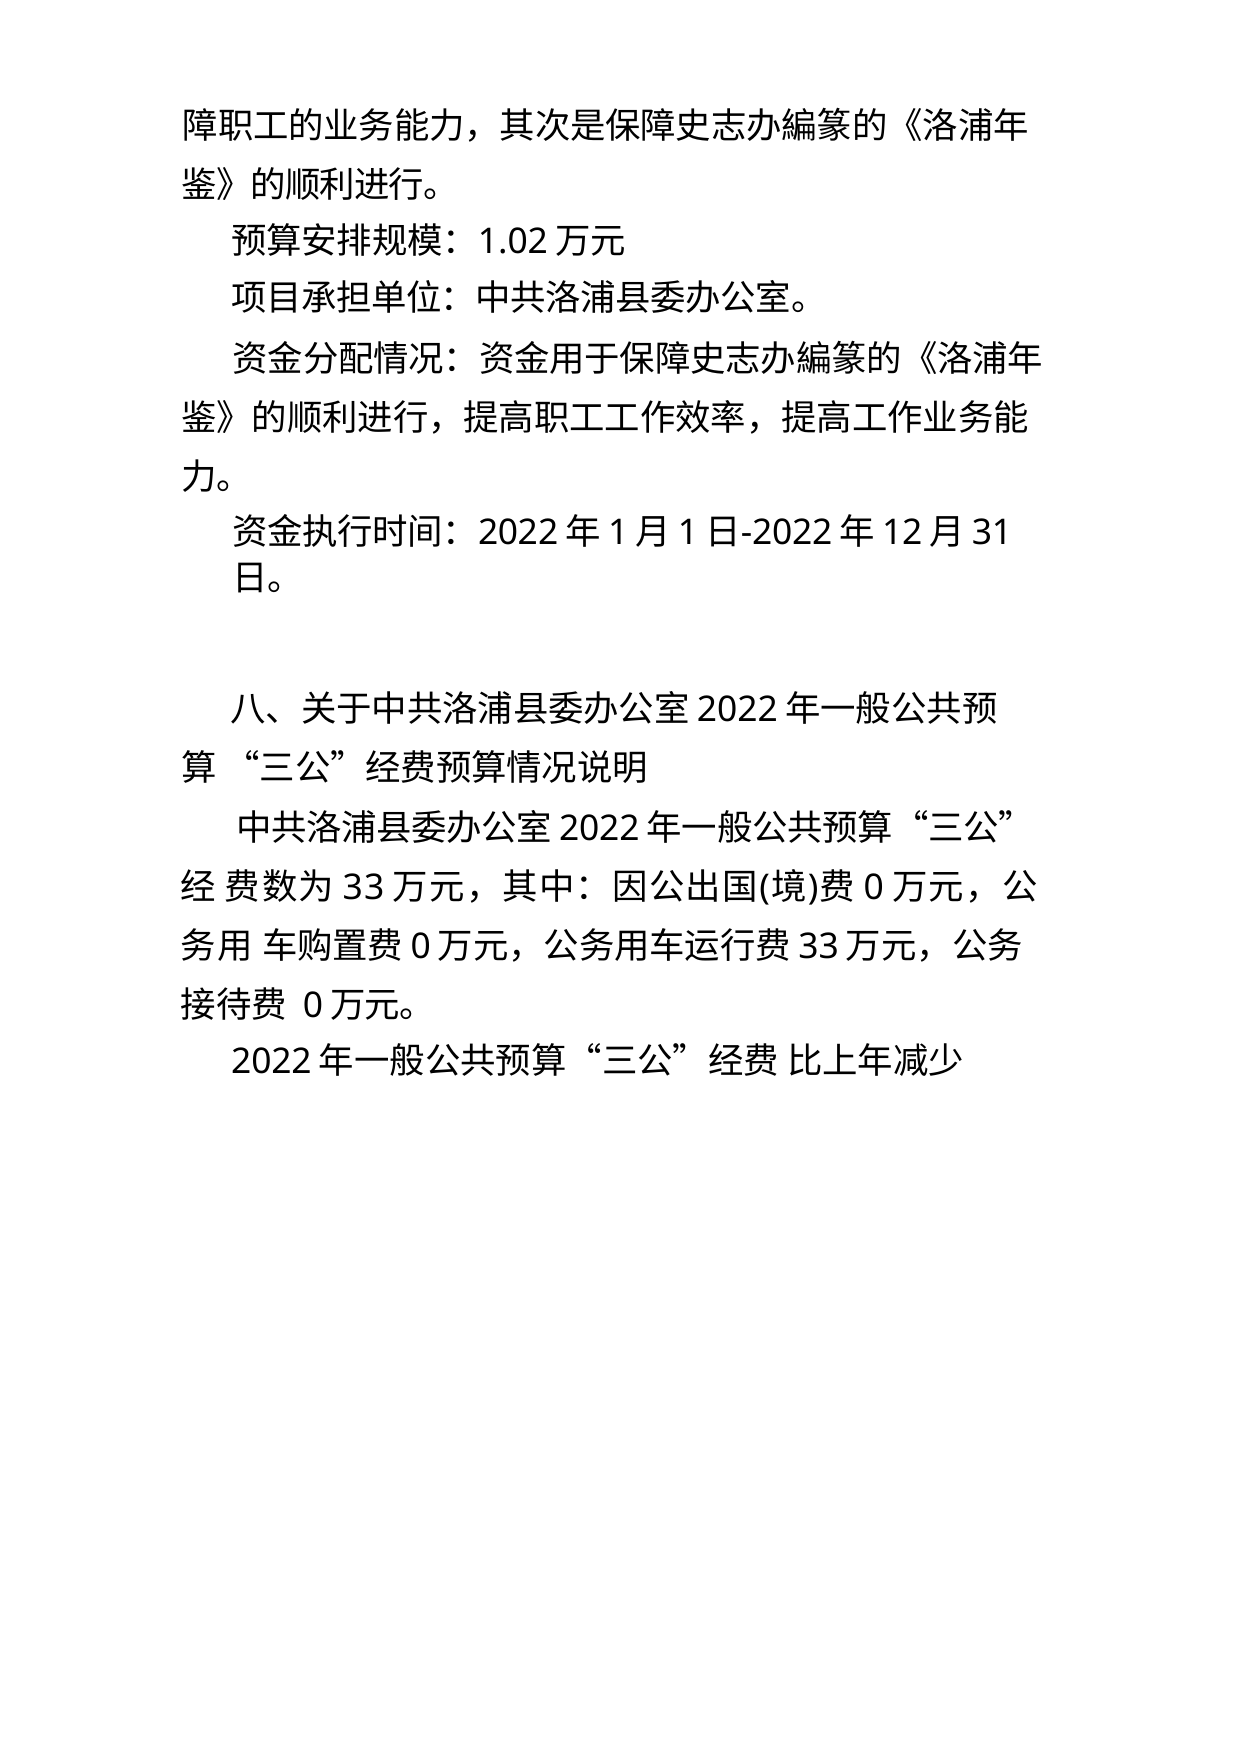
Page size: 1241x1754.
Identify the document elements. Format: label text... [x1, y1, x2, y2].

text 预算安排规模：1.02万元 [231, 215, 1054, 263]
text 项目承担单位：中共洛浦县委办公室。 [231, 273, 1054, 320]
text 资金执行时间：2022年1月1日-2022年12月31日。 [232, 507, 1054, 601]
text 资金分配情况：资金用于保障史志办編篆的《洛浦年 鉴》的顺利进行，提高职工工作效率，提高工作业务能 力。 [181, 331, 1044, 500]
text 2022年一般公共预算“三公”经费 比上年减少 [231, 1035, 1054, 1082]
text 障职工的业务能力，其次是保障史志办編篆的《洛浦年 鉴》的顺利进行。 [181, 98, 1030, 208]
text 八、关于中共洛浦县委办公室2022年一般公共预算 “三公”经费预算情况说明 [181, 681, 1009, 791]
text 中共洛浦县委办公室2022年一般公共预算“三公”经 费数为33万元，其中：因公出国(境)费0万元，公务用 车购置费0万元，公务用车运行费33万元，公务接待费 0万元。 [181, 799, 1047, 1027]
